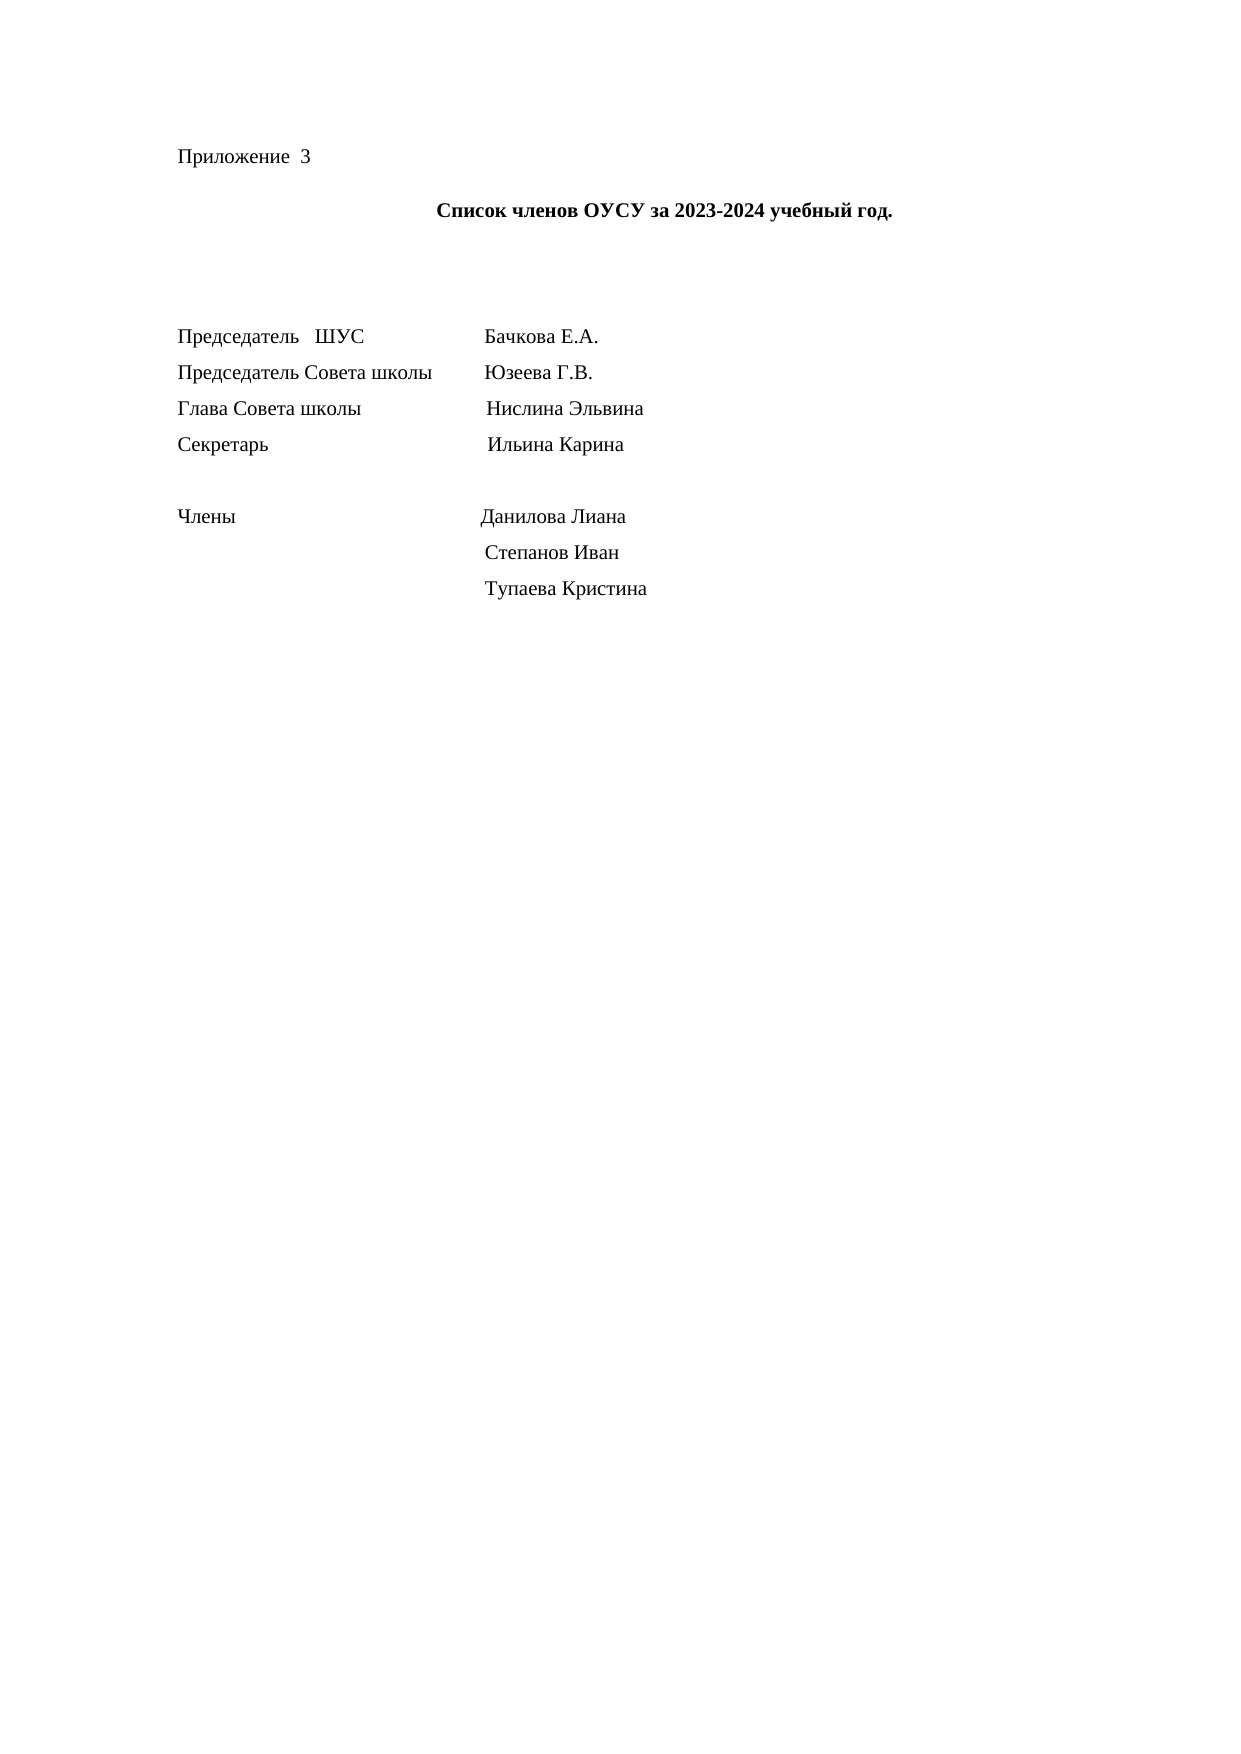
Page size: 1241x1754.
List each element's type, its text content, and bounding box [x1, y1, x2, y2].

text Приложение 3 [177, 118, 1129, 168]
text Тупаева Кристина [177, 576, 1152, 600]
text Секретарь Ильина Карина [177, 432, 1152, 456]
text Председатель ШУС Бачкова Е.А. [177, 324, 1152, 348]
text Глава Совета школы Нислина Эльвина [177, 396, 1152, 420]
text Члены Данилова Лиана [177, 504, 1152, 528]
text Список членов ОУСУ за 2023-2024 учебный год. [177, 193, 1152, 224]
text Председатель Совета школы Юзеева Г.В. [177, 360, 1152, 384]
text Степанов Иван [177, 540, 1152, 564]
